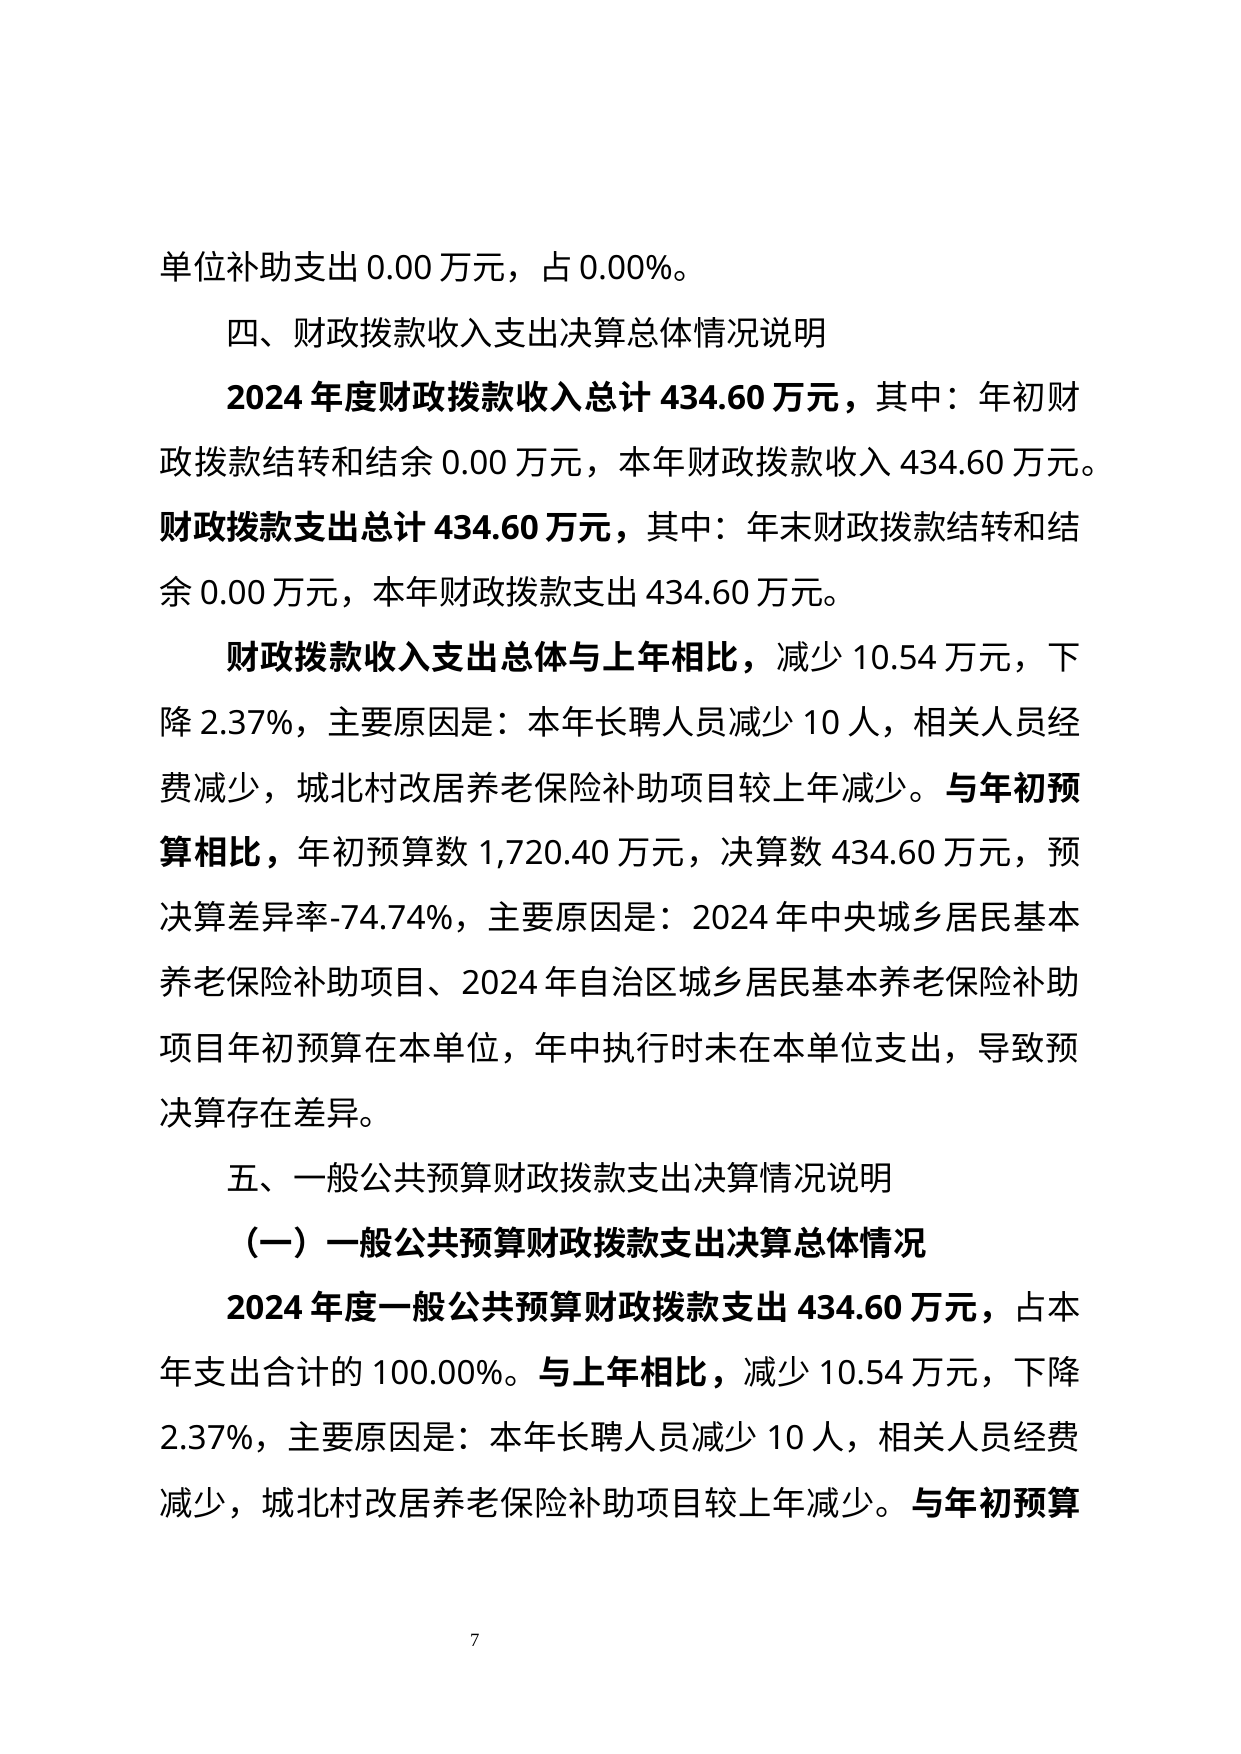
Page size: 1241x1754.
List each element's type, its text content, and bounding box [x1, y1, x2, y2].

text 五、一般公共预算财政拨款支出决算情况说明 [159, 1143, 1081, 1208]
text 四、财政拨款收入支出决算总体情况说明 [159, 298, 1081, 363]
text 财政拨款收入支出总体与上年相比，减少10.54万元，下降2.37%，主要原因是：本年长聘人员减少10人，相关人员经费减少，城北村改居养老保险补助项目较上年减少。与年初预算相比，年初预算数1,720.40万元，决算数434.60万元，预决算差异率-74.74%，主要原因是：2024年中央城乡居民基本养老保险补助项目、2024年自治区城乡居民基本养老保险补助项目年初预算在本单位，年中执行时未在本单位支出，导致预决算存在差异。 [159, 623, 1081, 1143]
text （一）一般公共预算财政拨款支出决算总体情况 [159, 1208, 1081, 1273]
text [159, 233, 1081, 298]
text 2024年度财政拨款收入总计434.60万元，其中：年初财政拨款结转和结余0.00万元，本年财政拨款收入434.60万元。财政拨款支出总计434.60万元，其中：年末财政拨款结转和结余0.00万元，本年财政拨款支出434.60万元。 [159, 363, 1081, 623]
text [159, 1273, 1081, 1533]
